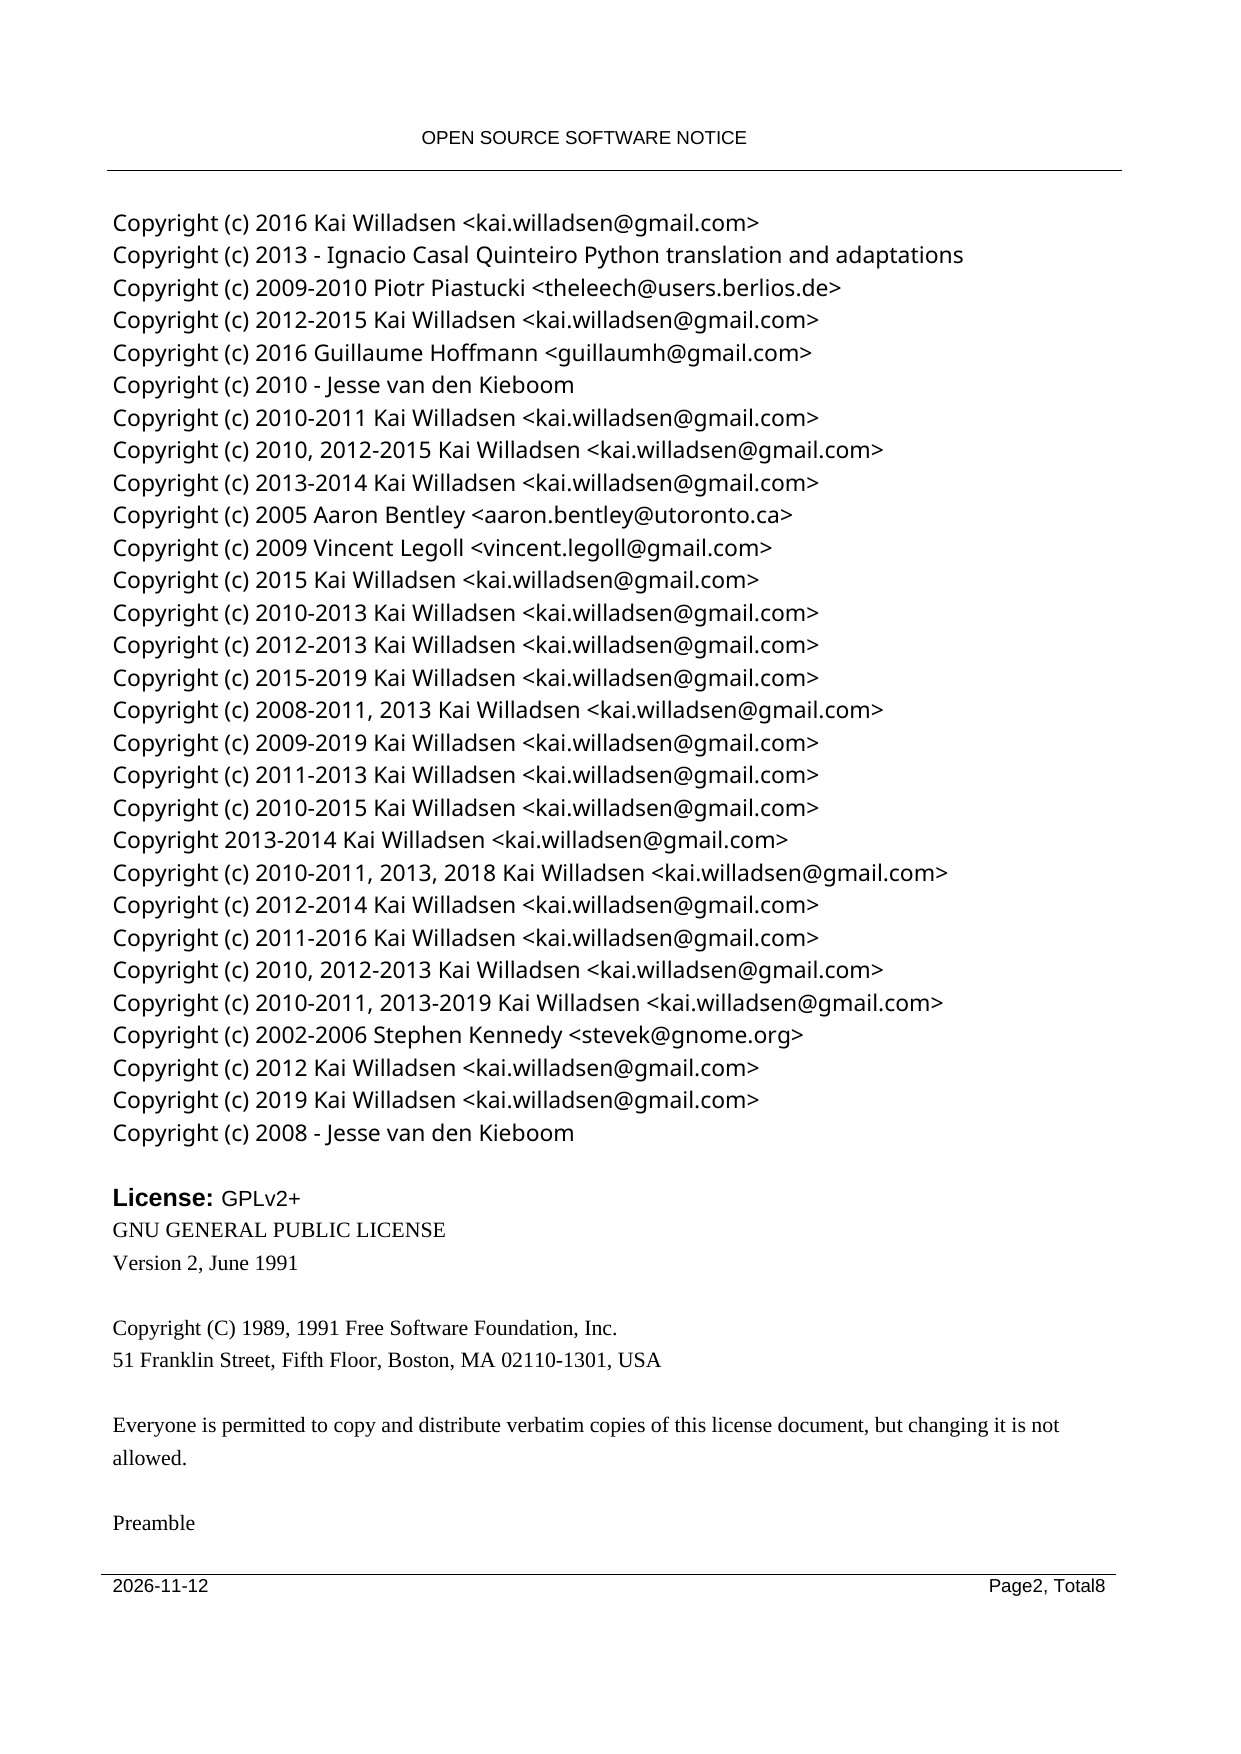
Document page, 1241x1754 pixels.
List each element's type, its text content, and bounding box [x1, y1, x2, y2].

text License: GPLv2+ [112, 1181, 1128, 1214]
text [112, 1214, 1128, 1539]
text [112, 206, 1128, 1181]
